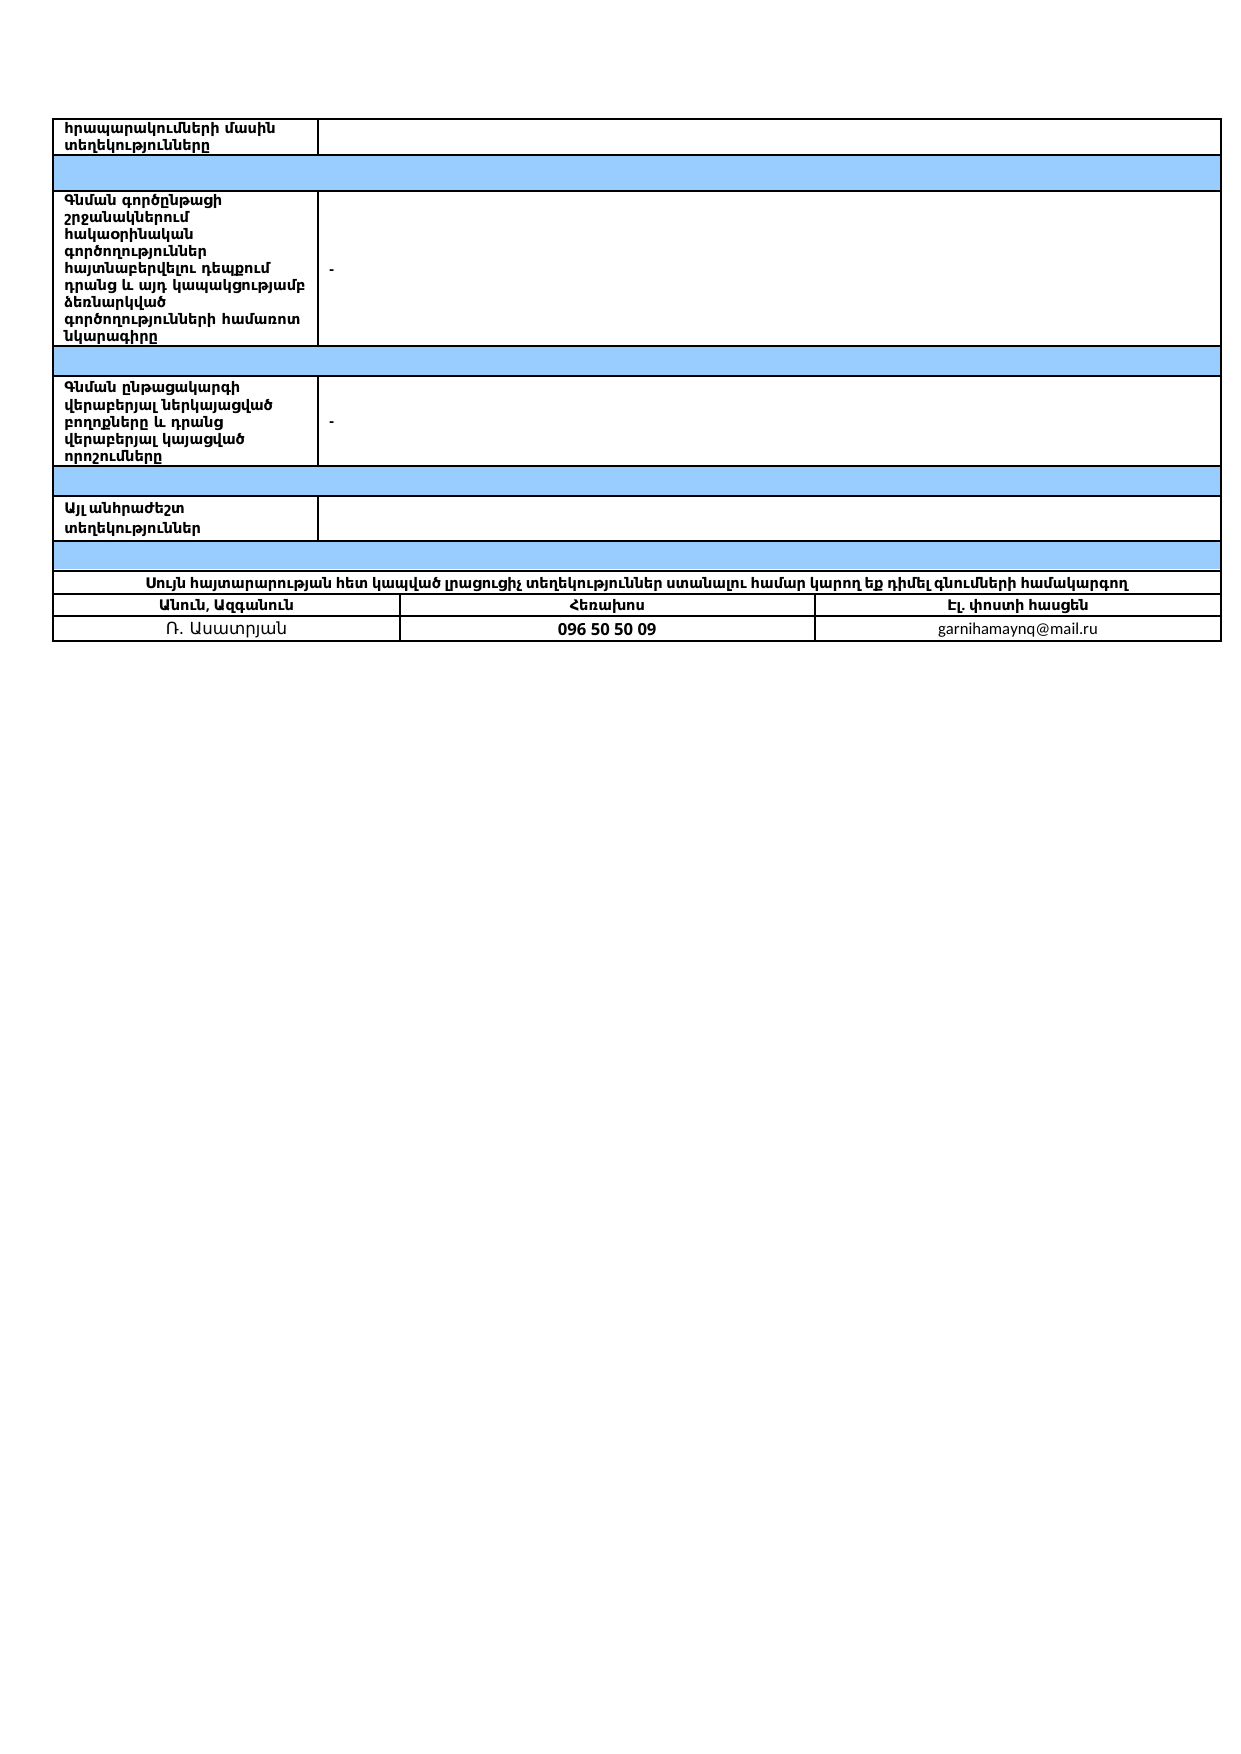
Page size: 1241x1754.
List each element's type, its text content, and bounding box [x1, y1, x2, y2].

table_cell Ռ. Ասատրյան [54, 617, 399, 640]
table_cell - [319, 377, 1220, 465]
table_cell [54, 120, 317, 154]
table_cell [54, 542, 1220, 569]
table_cell [319, 497, 1220, 539]
table_cell Սույն հայտարարության հետ կապված լրացուցիչ տեղեկություններ ստանալու համար կարող եք դիմել գնումների համակարգող [54, 572, 1220, 593]
table_cell garnihamaynq@mail.ru [816, 617, 1220, 640]
table_cell [54, 347, 1220, 375]
table_cell - [319, 120, 1220, 154]
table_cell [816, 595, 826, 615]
table_cell - [319, 192, 1220, 345]
table_cell 096 50 50 09 [401, 617, 814, 640]
table_cell [54, 467, 1220, 495]
table_cell Այլ անհրաժեշտ տեղեկություններ [54, 497, 317, 539]
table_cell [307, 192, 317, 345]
table_cell [54, 156, 1220, 190]
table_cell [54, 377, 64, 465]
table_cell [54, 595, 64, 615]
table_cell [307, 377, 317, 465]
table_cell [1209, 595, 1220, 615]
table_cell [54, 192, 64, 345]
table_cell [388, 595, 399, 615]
